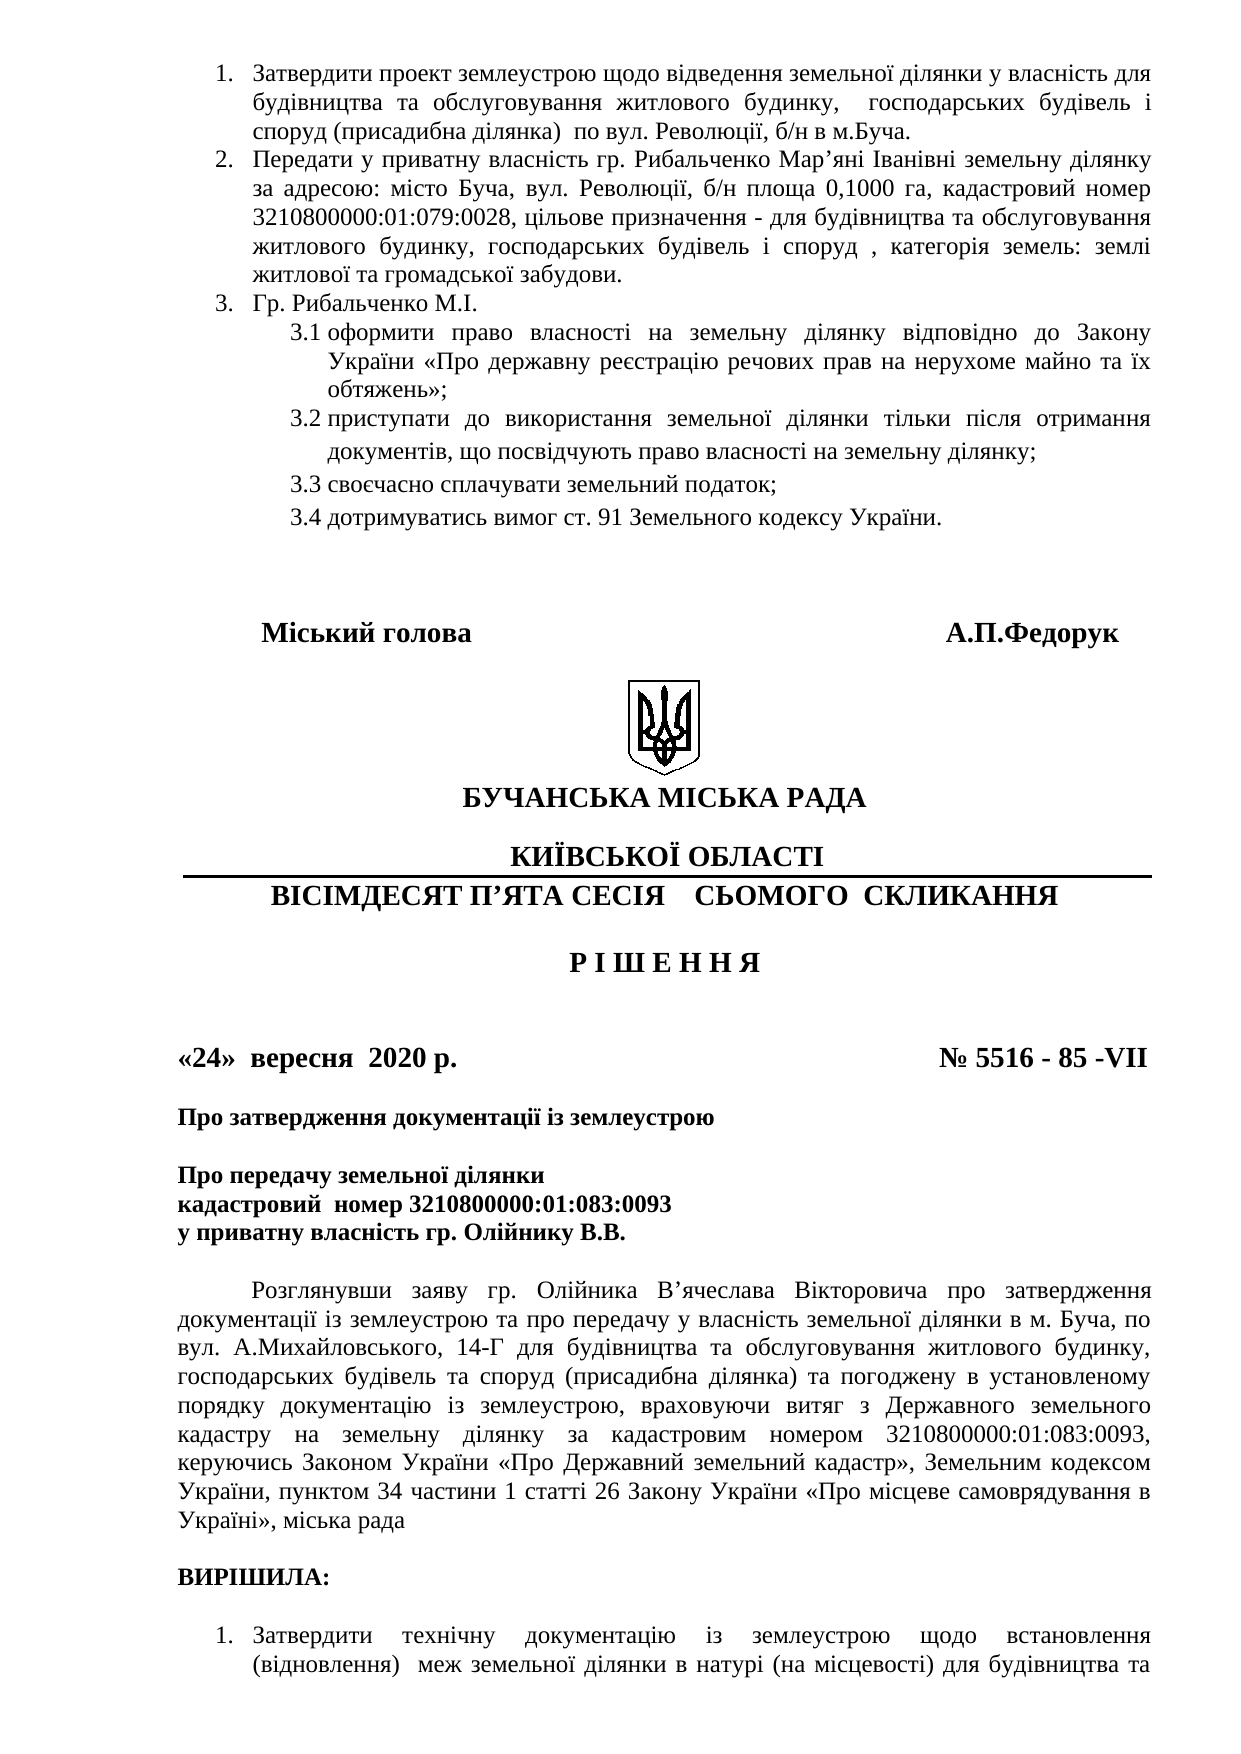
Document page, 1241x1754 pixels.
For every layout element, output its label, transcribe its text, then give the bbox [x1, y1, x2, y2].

text Про затвердження документації із землеустрою [177, 1102, 1152, 1131]
text Р І Ш Е Н Н Я [177, 945, 1152, 978]
text ВИРІШИЛА: [177, 1562, 1152, 1591]
text кадастровий номер 3210800000:01:083:0093 [177, 1189, 1152, 1217]
list своєчасно сплачувати земельний податок; [290, 469, 1152, 498]
text у приватну власність гр. Олійнику В.В. [177, 1217, 1152, 1246]
text Міський голова А.П.Федорук [177, 616, 1152, 649]
text КИЇВСЬКОЇ ОБЛАСТІ [183, 839, 1152, 875]
text Розглянувши заяву гр. Олійника В’ячеслава Вікторовича про затвердження документації із землеустрою та про передачу у власність земельної ділянки в м. Буча, по вул. А.Михайловського, 14-Г для будівництва та обслуговування житлового будинку, господарських будівель та споруд (присадибна ділянка) та погоджену в установленому порядку документацію із землеустрою, враховуючи витяг з Державного земельного кадастру на земельну ділянку за кадастровим номером 3210800000:01:083:0093, керуючись Законом України «Про Державний земельний кадастр», Земельним кодексом України, пунктом 34 частини 1 статті 26 Закону України «Про місцеве самоврядування в Україні», міська рада [177, 1275, 1152, 1534]
list Затвердити проект землеустрою щодо відведення земельної ділянки у власність для будівництва та обслуговування житлового будинку, господарських будівель і споруд (присадибна ділянка) по вул. Революції, б/н в м.Буча. [215, 58, 1152, 144]
list приступати до використання земельної ділянки тільки після отримання документів, що посвідчують право власності на земельну ділянку; [290, 403, 1152, 465]
list дотримуватись вимог ст. 91 Земельного кодексу України. [290, 502, 1152, 531]
list Гр. Рибальченко М.І. [215, 288, 1152, 317]
list Передати у приватну власність гр. Рибальченко Мар’яні Іванівні земельну ділянку за адресою: місто Буча, вул. Революції, б/н площа 0,1000 га, кадастровий номер 3210800000:01:079:0028, цільове призначення - для будівництва та обслуговування житлового будинку, господарських будівель і споруд , категорія земель: землі житлової та громадської забудови. [215, 144, 1152, 288]
text Про передачу земельної ділянки [177, 1160, 1152, 1189]
list оформити право власності на земельну ділянку відповідно до Закону України «Про державну реєстрацію речових прав на нерухоме майно та їх обтяжень»; [290, 317, 1152, 403]
text «24» вересня 2020 р. № 5516 - 85 -VІІ [177, 1040, 1152, 1074]
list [215, 1620, 1152, 1677]
text ВІСІМДЕСЯТ П’ЯТА СЕСІЯ СЬОМОГО СКЛИКАННЯ [177, 878, 1152, 911]
text БУЧАНСЬКА МІСЬКА РАДА [177, 780, 1152, 813]
